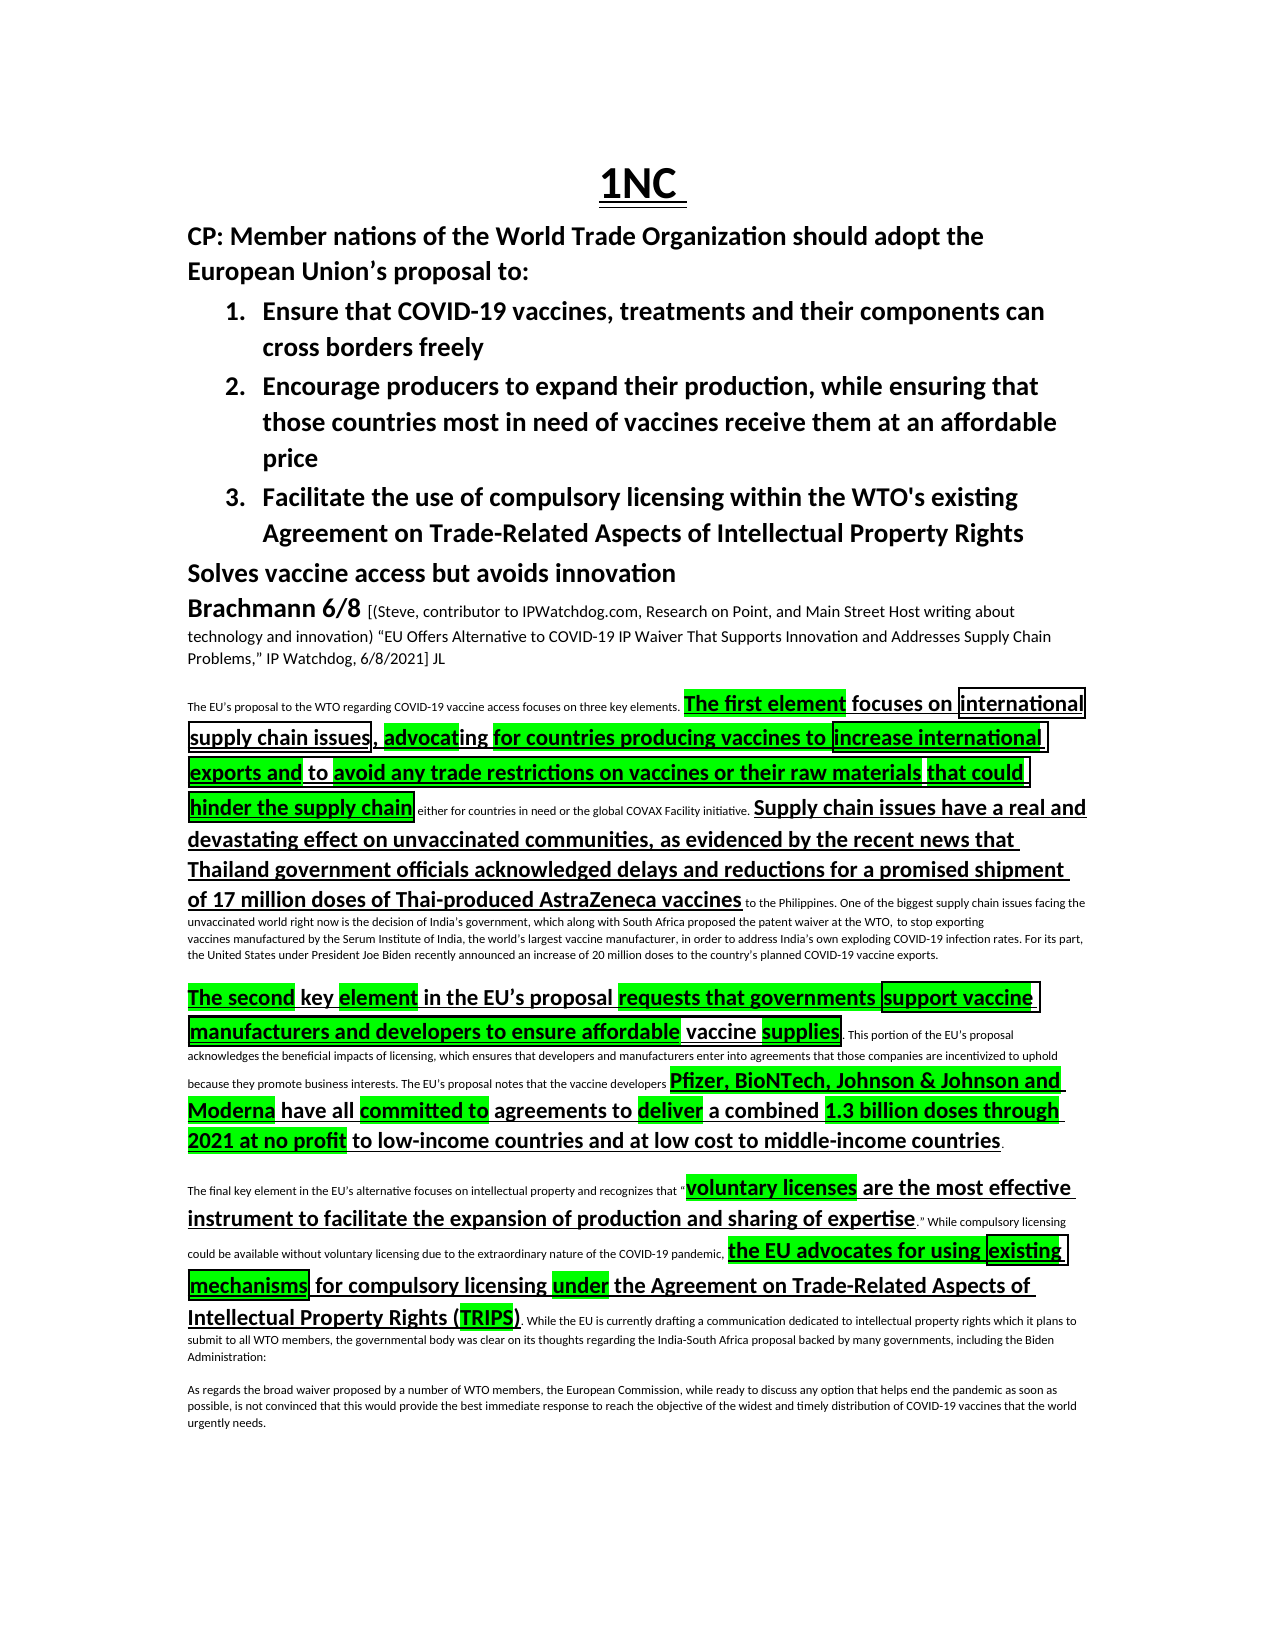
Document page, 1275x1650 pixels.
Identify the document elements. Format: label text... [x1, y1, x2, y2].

text Brachmann 6/8 [(Steve, contributor to IPWatchdog.com, Research on Point, and Main Street Host writing about technology and innovation) “EU Offers Alternative to COVID-19 IP Waiver That Supports Innovation and Addresses Supply Chain Problems,” IP Watchdog, 6/8/2021] JL [187, 592, 1087, 668]
subtitle Solves vaccine access but avoids innovation [187, 556, 1087, 589]
text As regards the broad waiver proposed by a number of WTO members, the European Commission, while ready to discuss any option that helps end the pandemic as soon as possible, is not convinced that this would provide the best immediate response to reach the objective of the widest and timely distribution of COVID-19 vaccines that the world urgently needs. [187, 1382, 1087, 1430]
text The second key element in the EU’s proposal requests that governments support vaccine manufacturers and developers to ensure affordable vaccine supplies. This portion of the EU’s proposal acknowledges the beneficial impacts of licensing, which ensures that developers and manufacturers enter into agreements that those companies are incentivized to uphold because they promote business interests. The EU’s proposal notes that the vaccine developers Pfizer, BioNTech, Johnson & Johnson and Moderna have all committed to agreements to deliver a combined 1.3 billion doses through 2021 at no profit to low-income countries and at low cost to middle-income countries. [187, 981, 1087, 1154]
subtitle 1NC [187, 154, 1087, 210]
subtitle CP: Member nations of the World Trade Organization should adopt the European Union’s proposal to: [187, 219, 1087, 287]
text The EU’s proposal to the WTO regarding COVID-19 vaccine access focuses on three key elements. The first element focuses on international supply chain issues, advocating for countries producing vaccines to increase international exports and to avoid any trade restrictions on vaccines or their raw materials that could hinder the supply chain either for countries in need or the global COVAX Facility initiative. Supply chain issues have a real and devastating effect on unvaccinated communities, as evidenced by the recent news that Thailand government officials acknowledged delays and reductions for a promised shipment of 17 million doses of Thai-produced AstraZeneca vaccines to the Philippines. One of the biggest supply chain issues facing the unvaccinated world right now is the decision of India’s government, which along with South Africa proposed the patent waiver at the WTO, to stop exporting vaccines manufactured by the Serum Institute of India, the world’s largest vaccine manufacturer, in order to address India’s own exploding COVID-19 infection rates. For its part, the United States under President Joe Biden recently announced an increase of 20 million doses to the country’s planned COVID-19 vaccine exports. [187, 687, 1087, 963]
text The final key element in the EU’s alternative focuses on intellectual property and recognizes that “voluntary licenses are the most effective instrument to facilitate the expansion of production and sharing of expertise.” While compulsory licensing could be available without voluntary licensing due to the extraordinary nature of the COVID-19 pandemic, the EU advocates for using existing mechanisms for compulsory licensing under the Agreement on Trade-Related Aspects of Intellectual Property Rights (TRIPS). While the EU is currently drafting a communication dedicated to intellectual property rights which it plans to submit to all WTO members, the governmental body was clear on its thoughts regarding the India-South Africa proposal backed by many governments, including the Biden Administration: [187, 1173, 1087, 1364]
subtitle Encourage producers to expand their production, while ensuring that those countries most in need of vaccines receive them at an affordable price [225, 369, 1087, 474]
subtitle Facilitate the use of compulsory licensing within the WTO's existing Agreement on Trade-Related Aspects of Intellectual Property Rights [225, 481, 1087, 549]
subtitle Ensure that COVID-19 vaccines, treatments and their components can cross borders freely [225, 294, 1087, 363]
